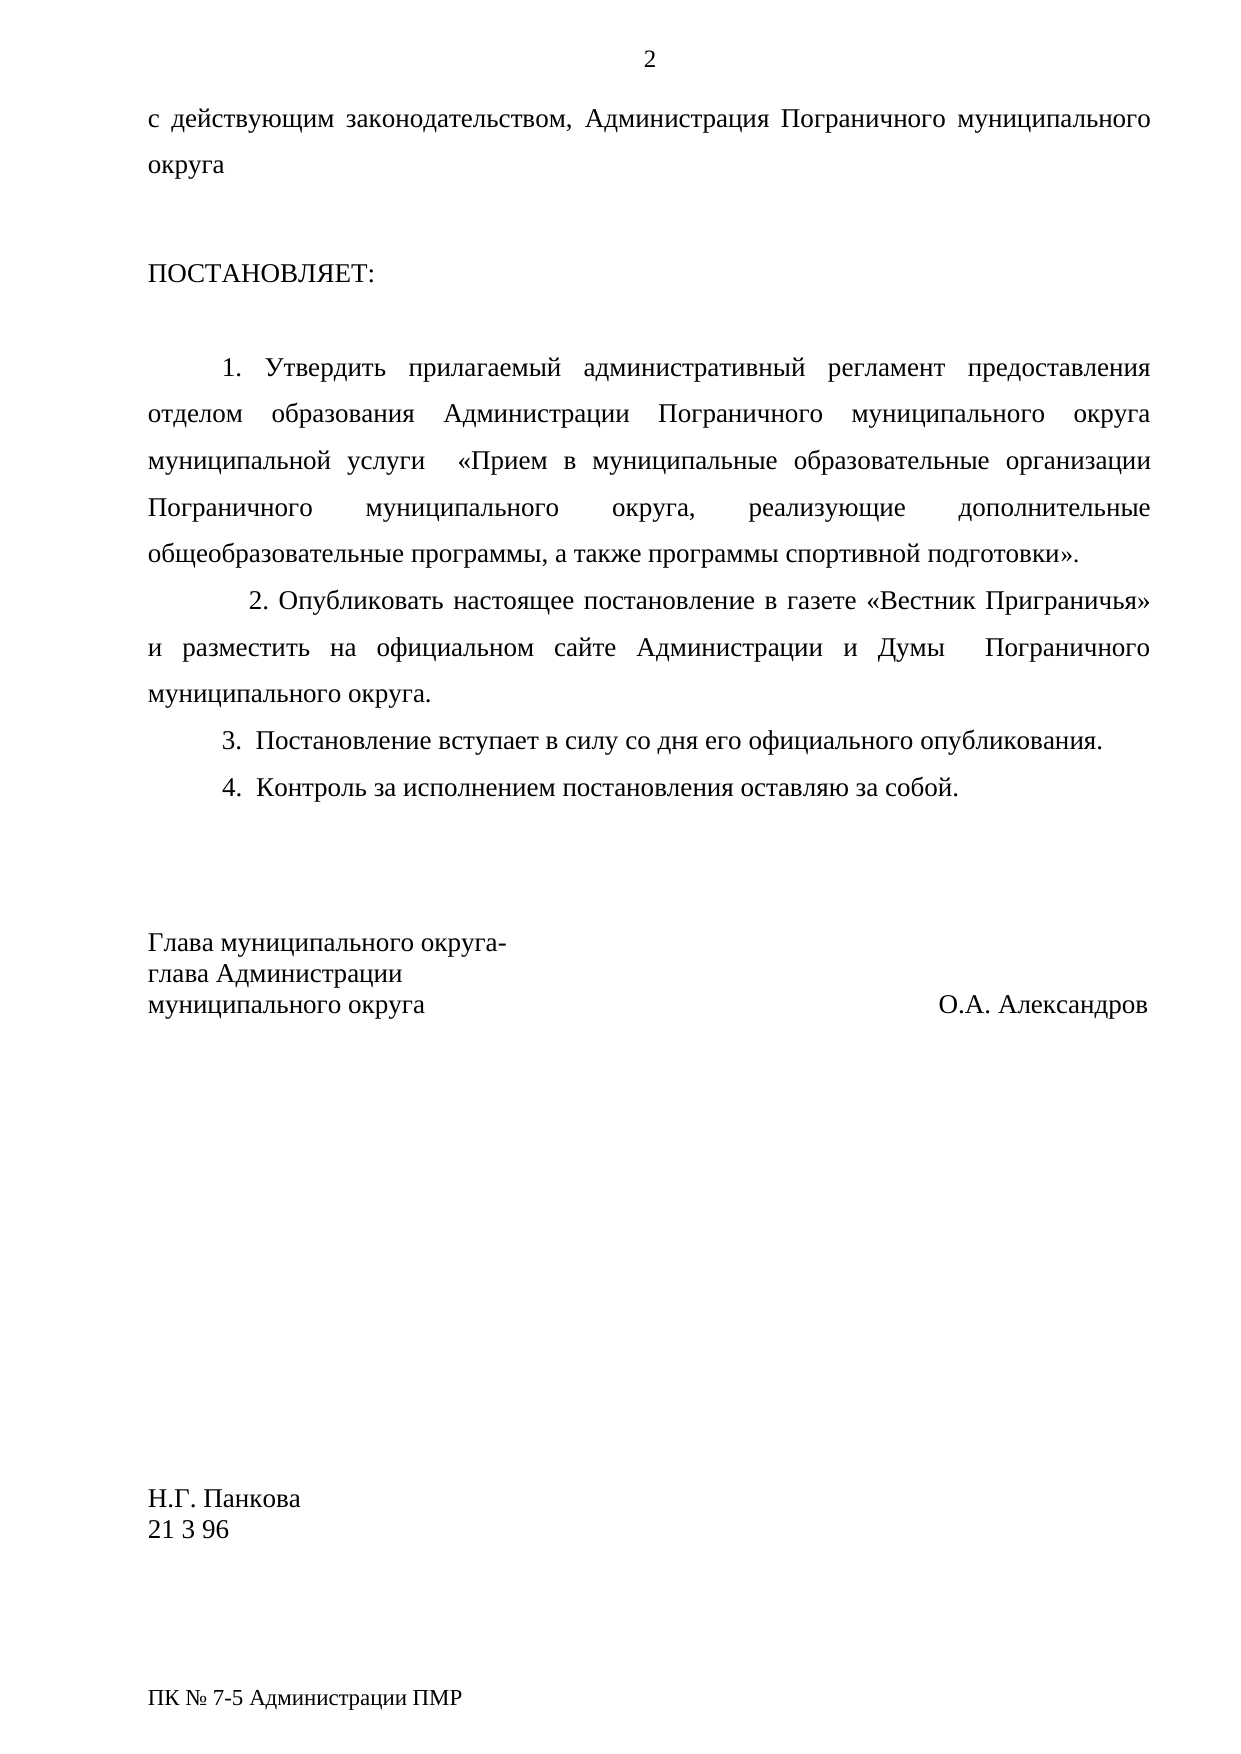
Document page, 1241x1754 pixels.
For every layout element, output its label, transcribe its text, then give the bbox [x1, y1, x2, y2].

text Глава муниципального округа- [148, 926, 1152, 957]
text 2. Опубликовать настоящее постановление в газете «Вестник Приграничья» и разместить на официальном сайте Администрации и Думы Пограничного муниципального округа. [148, 584, 1152, 708]
text глава Администрации [148, 957, 1152, 989]
text муниципального округа О.А. Александров [148, 989, 1152, 1020]
text 21 3 96 [148, 1513, 1152, 1544]
text Н.Г. Панкова [148, 1482, 1152, 1513]
text 1. Утвердить прилагаемый административный регламент предоставления отделом образования Администрации Пограничного муниципального округа муниципальной услуги «Прием в муниципальные образовательные организации Пограничного муниципального округа, реализующие дополнительные общеобразовательные программы, а также программы спортивной подготовки». [148, 351, 1152, 568]
text 3. Постановление вступает в силу со дня его официального опубликования. [148, 724, 1152, 755]
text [148, 102, 1152, 179]
text 4. Контроль за исполнением постановления оставляю за собой. [148, 771, 1152, 802]
text ПОСТАНОВЛЯЕТ: [148, 257, 1152, 288]
